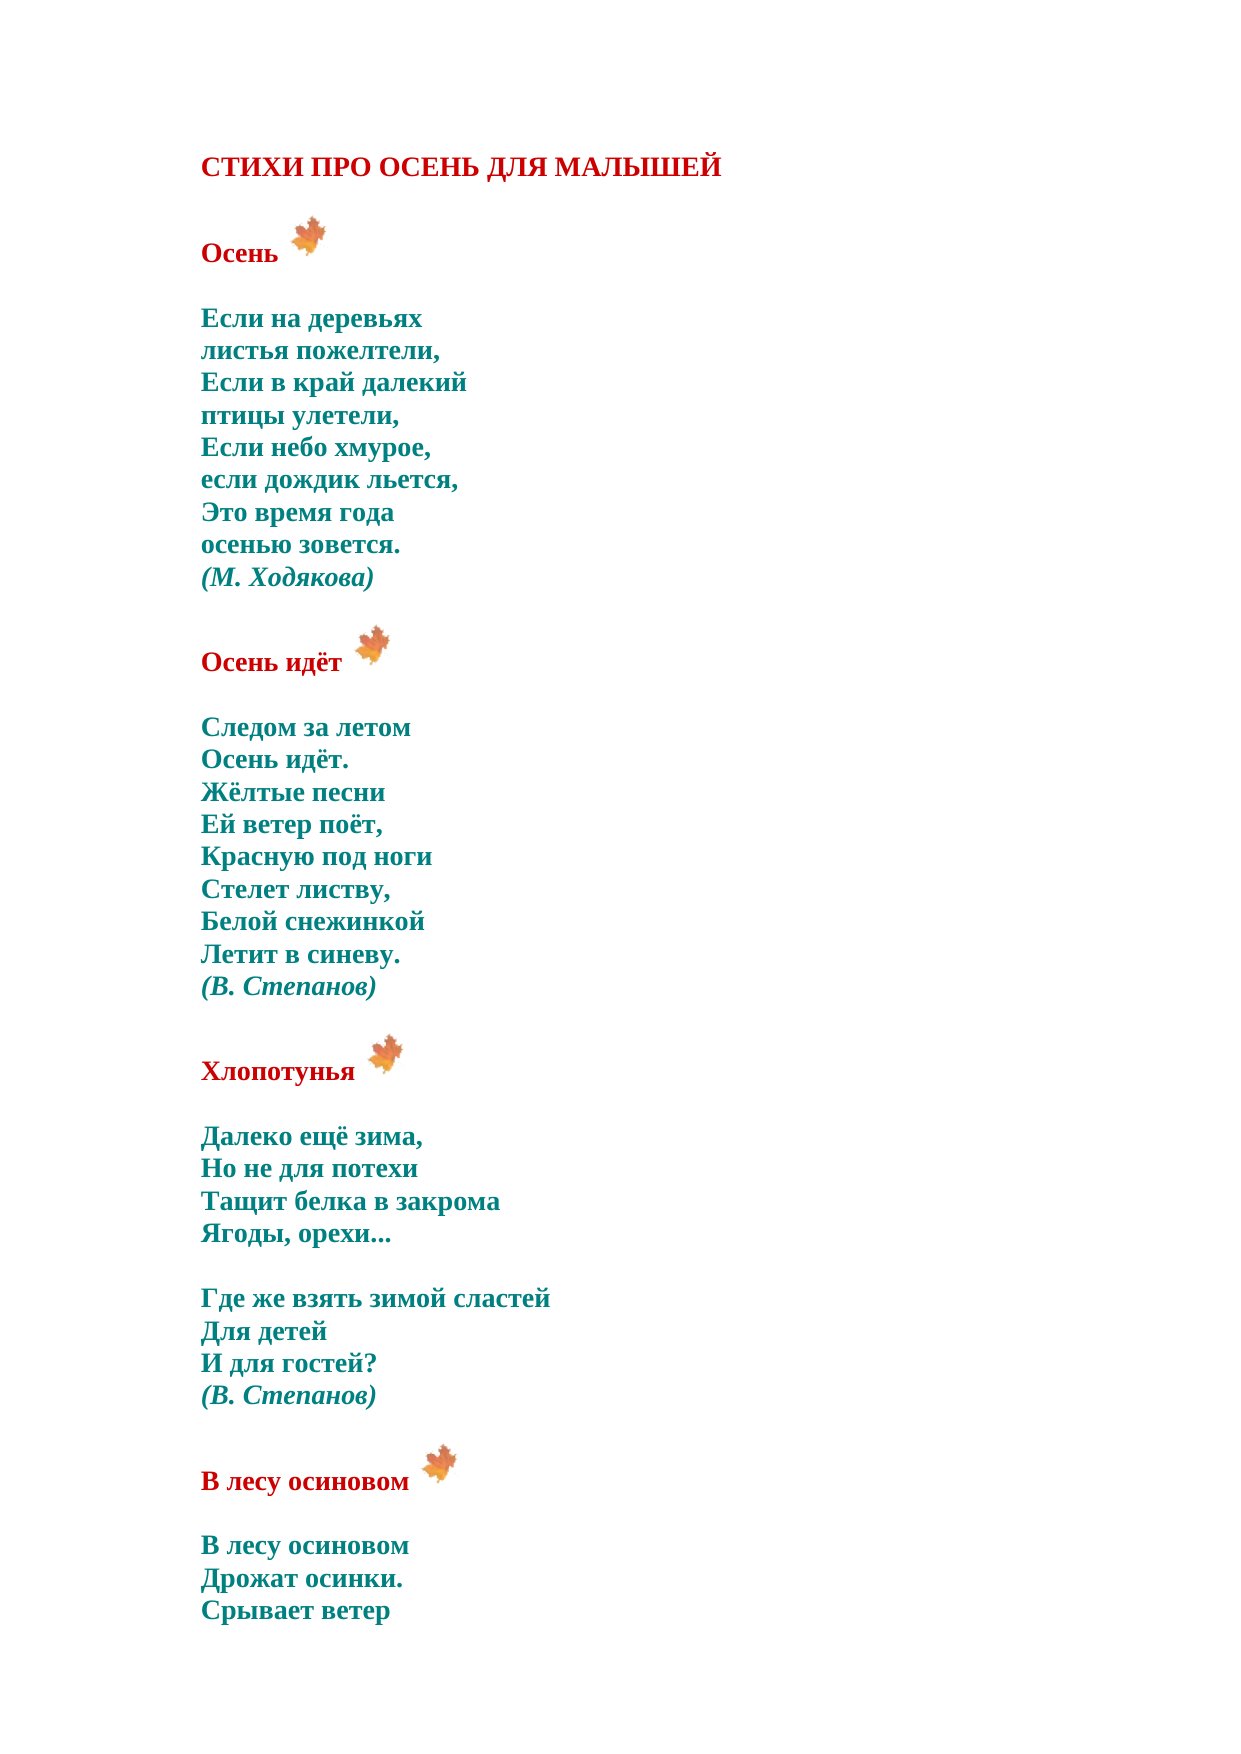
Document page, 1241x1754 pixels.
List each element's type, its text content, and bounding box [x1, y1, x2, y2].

picture [285, 215, 333, 263]
text (М. Ходякова) [201, 560, 1128, 592]
picture [416, 1443, 464, 1490]
text листья пожелтели, Если в край далекий [201, 333, 1128, 398]
picture [362, 1033, 410, 1081]
picture [349, 624, 397, 672]
text если дождик льется, Это время года [201, 463, 1128, 527]
text осенью зовется. [201, 527, 1128, 560]
text Следом за летом Осень идёт. Жёлтые песни Ей ветер поёт, Красную под ноги Стелет листву, Белой снежинкой Летит в синеву. (В. Степанов) [201, 710, 1128, 1001]
text Хлопотунья Далеко ещё зима, Но не для потехи Тащит белка в закрома Ягоды, орехи... Где же взять зимой сластей Для детей И для гостей? (В. Степанов) [201, 1034, 1128, 1411]
text Осень Если на деревьях [201, 215, 1128, 333]
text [201, 1443, 1128, 1626]
text птицы улетели, Если небо хмурое, [201, 398, 1128, 463]
text Осень идёт [201, 624, 1128, 677]
text СТИХИ ПРО ОСЕНЬ ДЛЯ МАЛЫШЕЙ [201, 151, 1128, 183]
